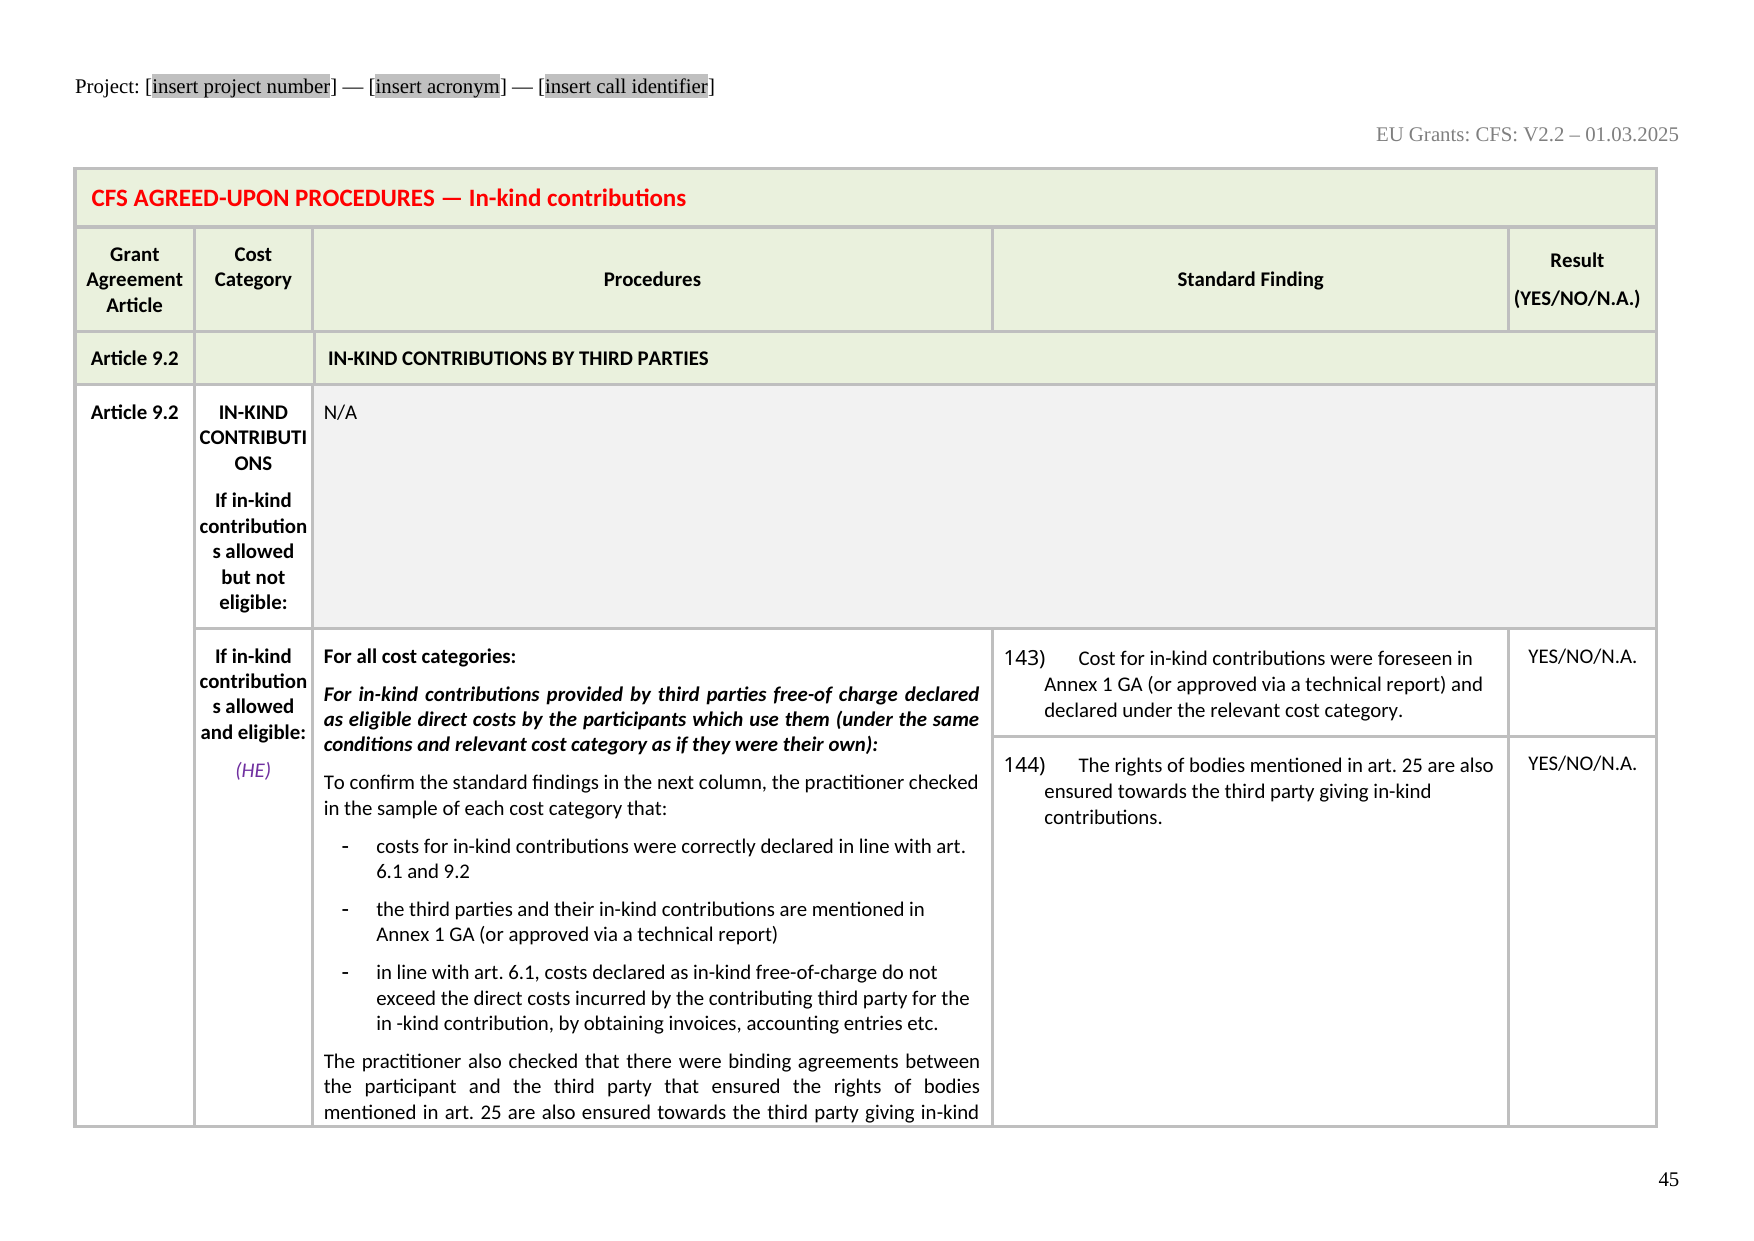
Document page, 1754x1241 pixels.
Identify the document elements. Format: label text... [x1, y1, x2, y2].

table_cell Cost for in-kind contributions were foreseen in Annex 1 GA (or approved via a technical report) and declared under the relevant cost category. [994, 630, 1507, 735]
table_cell Article 9.2 [77, 386, 193, 1124]
table_cell IN-KIND CONTRIBUTIONS If in-kind contributions allowed but not eligible: [196, 386, 311, 627]
table_cell Grant Agreement Article [77, 229, 193, 330]
table_cell Article 9.2 [77, 333, 193, 383]
table_cell Cost Category [196, 229, 311, 330]
table_cell IN-KIND CONTRIBUTIONS BY THIRD PARTIES [316, 333, 1655, 383]
table_header CFS AGREED-UPON PROCEDURES — In-kind contributions [77, 170, 1655, 225]
table_cell For all cost categories: For in-kind contributions provided by third parties free-of charge declared as eligible direct costs by the participants which use them (under the same conditions and relevant cost category as if they were their own): To confirm the standard findings in the next column, the practitioner checked in the sample of each cost category that: costs for in-kind contributions were correctly declared in line with art. 6.1 and 9.2 the third parties and their in-kind contributions are mentioned in Annex 1 GA (or approved via a technical report) in line with art. 6.1, costs declared as in-kind free-of-charge do not exceed the direct costs incurred by the contributing third party for the in -kind contribution, by obtaining invoices, accounting entries etc. The practitioner also checked that there were binding agreements between the participant and the third party that ensured the rights of bodies mentioned in art. 25 are also ensured towards the third party giving in-kind contributions. [314, 630, 991, 1124]
table_cell N/A [314, 386, 1655, 627]
table_cell If in-kind contributions allowed and eligible: (HE) [196, 630, 311, 1124]
table_cell Procedures [314, 229, 991, 330]
table_cell [196, 333, 313, 383]
table_cell Standard Finding [994, 229, 1507, 330]
table_cell Result (YES/NO/N.A.) [1510, 229, 1655, 330]
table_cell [994, 738, 1507, 1124]
table_cell YES/NO/N.A. [1510, 630, 1655, 735]
table_cell YES/NO/N.A. [1510, 738, 1655, 1124]
